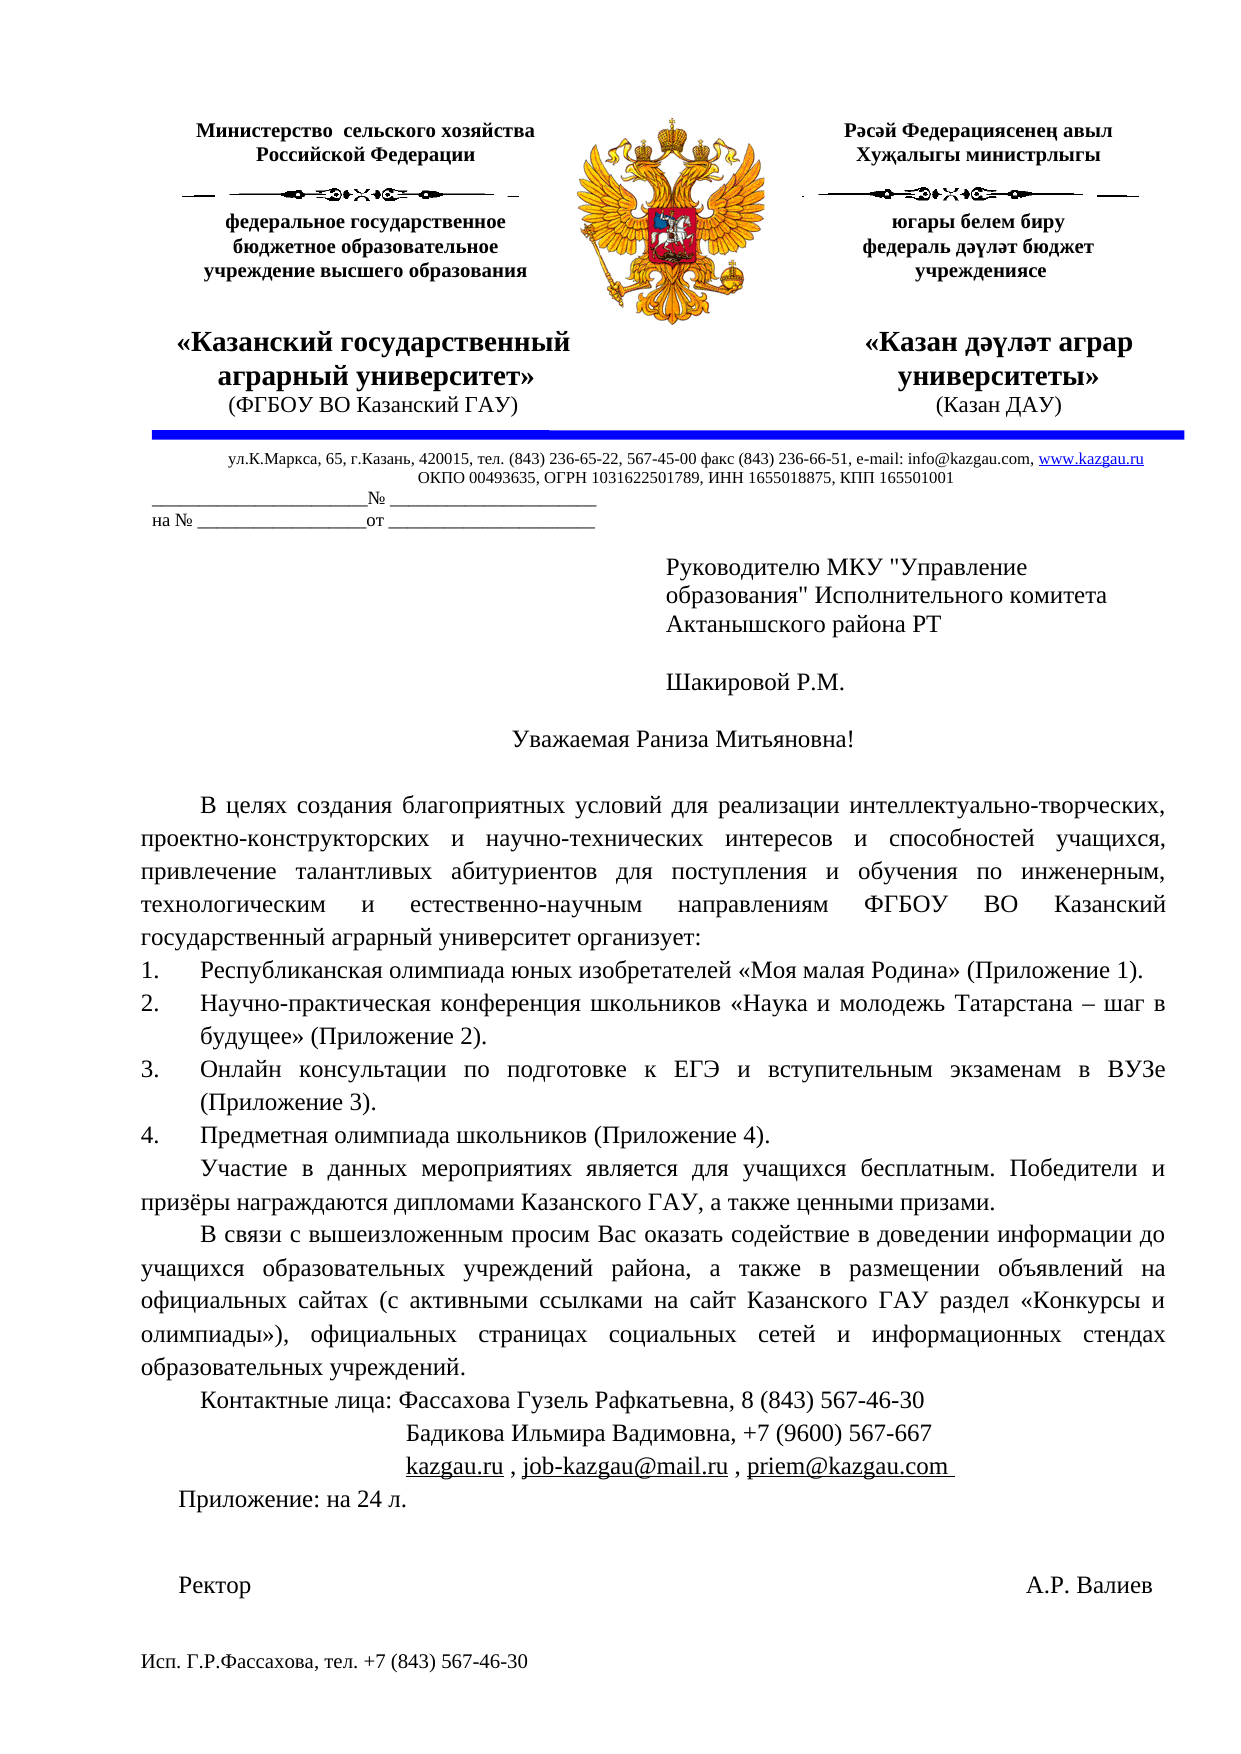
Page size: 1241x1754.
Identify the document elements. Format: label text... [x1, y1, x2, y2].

picture [164, 182, 536, 210]
picture [784, 182, 1156, 210]
table_header Руководителю МКУ "Управление образования" Исполнительного комитета Актанышского района РТ Шакировой Р.М. Уважаемая Раниза Митьяновна! В целях создания благоприятных условий для реализации интеллектуально-творческих, проектно-конструкторских и научно-технических интересов и способностей учащихся, привлечение талантливых абитуриентов для поступления и обучения по инженерным, технологическим и естественно-научным направлениям ФГБОУ ВО Казанский государственный аграрный университет организует: Республиканская олимпиада юных изобретателей «Моя малая Родина» (Приложение 1). Научно-практическая конференция школьников «Наука и молодежь Татарстана – шаг в будущее» (Приложение 2). Онлайн консультации по подготовке к ЕГЭ и вступительным экзаменам в ВУЗе (Приложение 3). Предметная олимпиада школьников (Приложение 4). Участие в данных мероприятиях является для учащихся бесплатным. Победители и призёры награждаются дипломами Казанского ГАУ, а также ценными призами. В связи с вышеизложенным просим Вас оказать содействие в доведении информации до учащихся образовательных учреждений района, а также в размещении объявлений на официальных сайтах (с активными ссылками на сайт Казанского ГАУ раздел «Конкурсы и олимпиады»), официальных страницах социальных сетей и информационных стендах образовательных учреждений. Контактные лица: Фассахова Гузель Рафкатьевна, 8 (843) 567-46-30 Бадикова Ильмира Вадимовна, +7 (9600) 567-667 kazgau.ru , job-kazgau@mail.ru , priem@kazgau.com Приложение: на 24 л. Ректор А.Р. Валиев Исп. Г.Р.Фассахова, тел. +7 (843) 567-46-30 [129, 118, 1178, 1673]
picture [577, 118, 765, 325]
